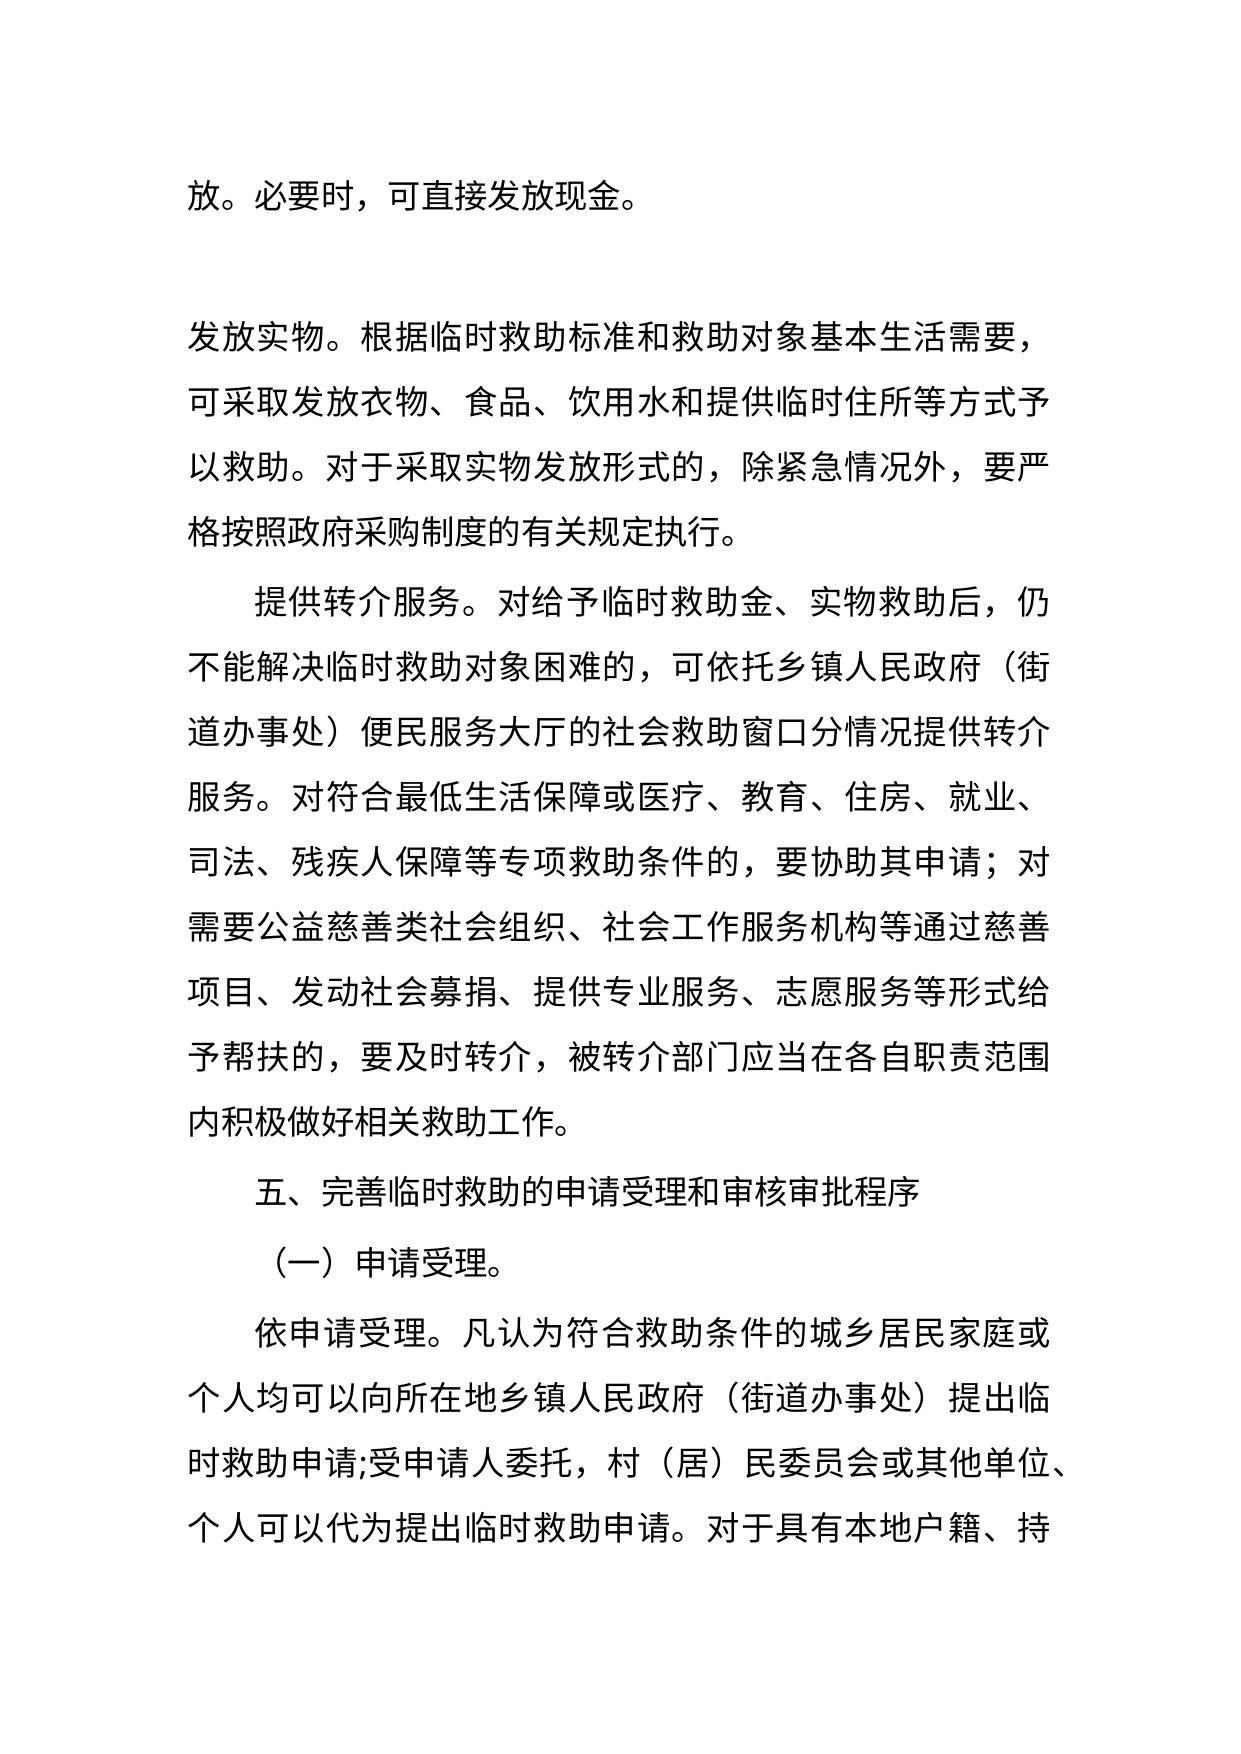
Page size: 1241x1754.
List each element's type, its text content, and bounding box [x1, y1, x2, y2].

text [187, 162, 1053, 227]
text 五、完善临时救助的申请受理和审核审批程序 [187, 1158, 1053, 1223]
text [187, 1298, 1053, 1558]
text 提供转介服务。对给予临时救助金、实物救助后，仍不能解决临时救助对象困难的，可依托乡镇人民政府（街道办事处）便民服务大厅的社会救助窗口分情况提供转介服务。对符合最低生活保障或医疗、教育、住房、就业、司法、残疾人保障等专项救助条件的，要协助其申请；对需要公益慈善类社会组织、社会工作服务机构等通过慈善项目、发动社会募捐、提供专业服务、志愿服务等形式给予帮扶的，要及时转介，被转介部门应当在各自职责范围内积极做好相关救助工作。 [187, 568, 1053, 1153]
text 发放实物。根据临时救助标准和救助对象基本生活需要，可采取发放衣物、食品、饮用水和提供临时住所等方式予以救助。对于采取实物发放形式的，除紧急情况外，要严格按照政府采购制度的有关规定执行。 [187, 302, 1053, 562]
text （一）申请受理。 [187, 1228, 1053, 1293]
